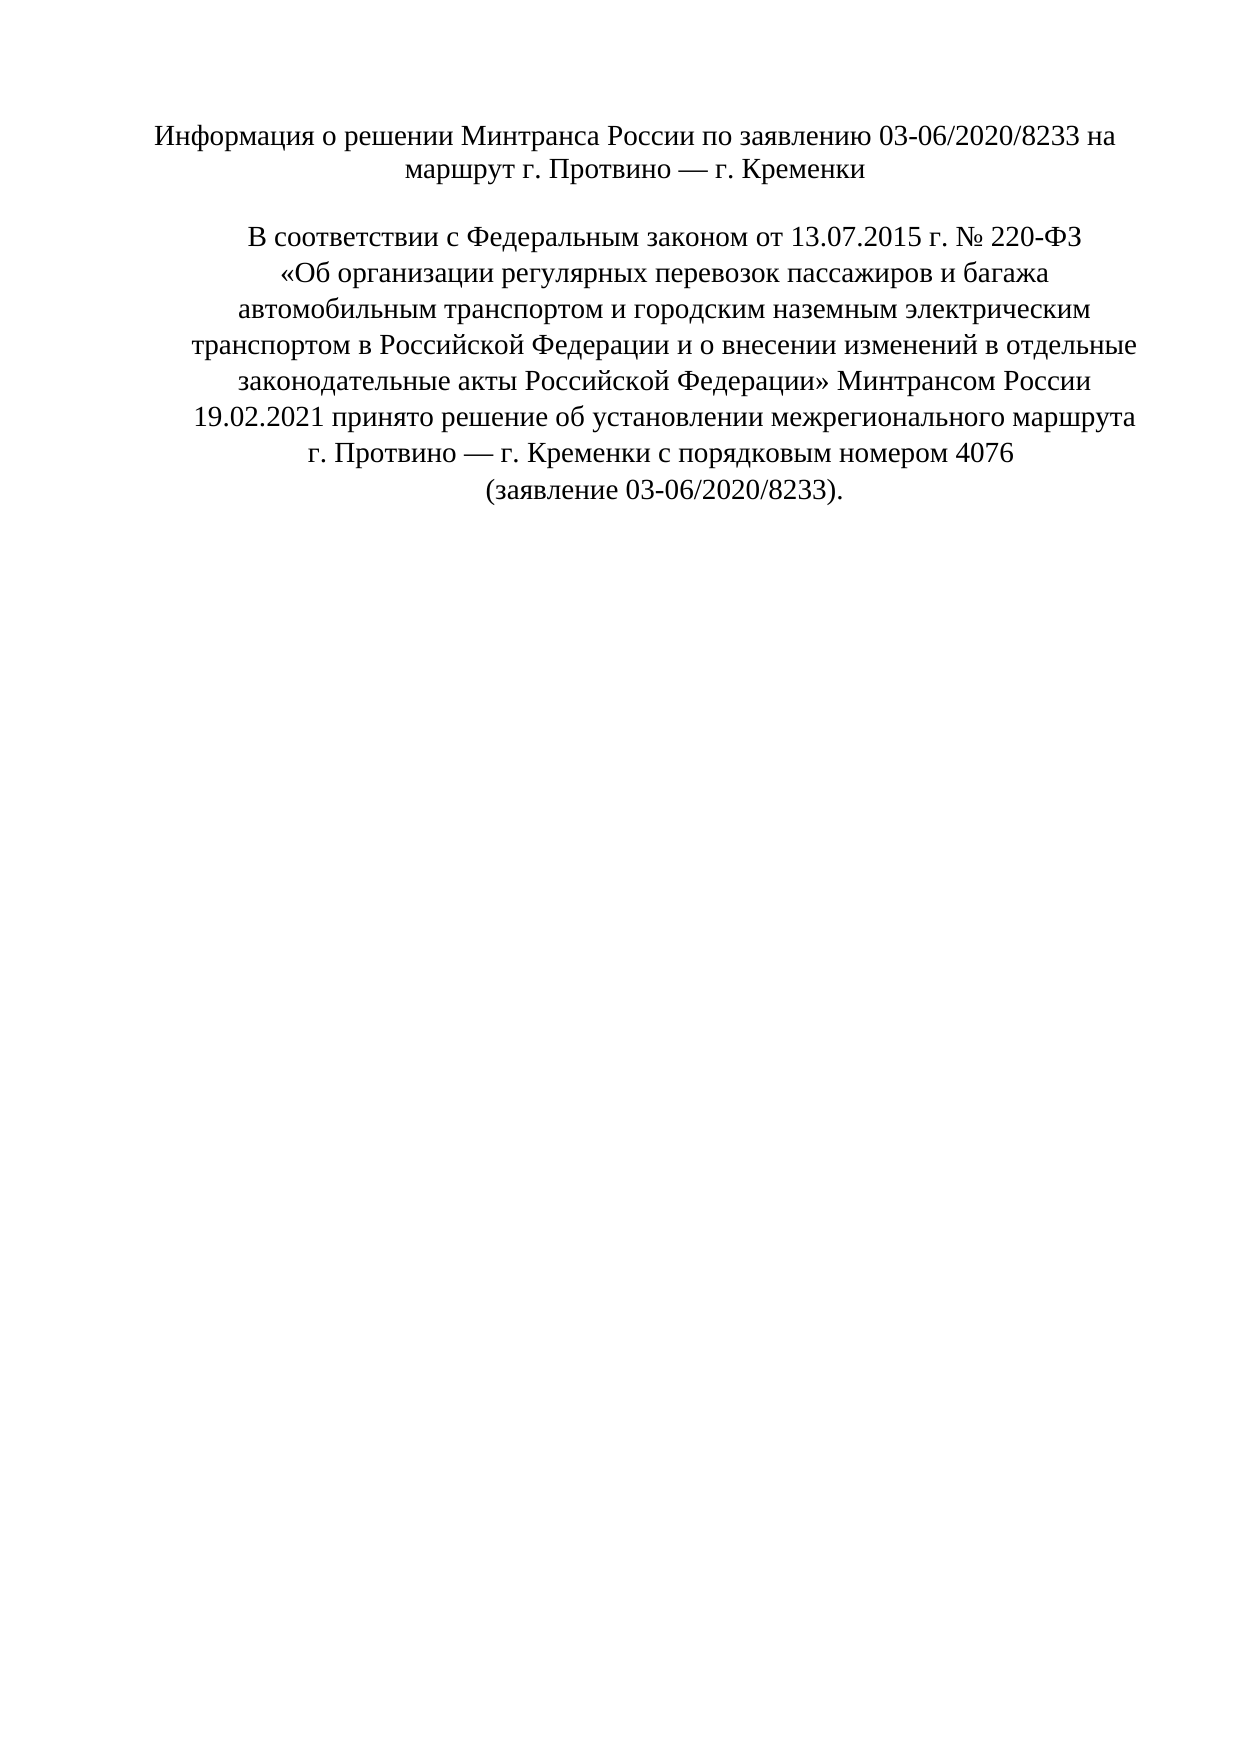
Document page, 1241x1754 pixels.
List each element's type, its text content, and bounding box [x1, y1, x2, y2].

text В соответствии с Федеральным законом от 13.07.2015 г. № 220-ФЗ «Об организации регулярных перевозок пассажиров и багажа автомобильным транспортом и городским наземным электрическим транспортом в Российской Федерации и о внесении изменений в отдельные законодательные акты Российской Федерации» Минтрансом России 19.02.2021 принято решение об установлении межрегионального маршрута г. Протвино — г. Кременки с порядковым номером 4076 (заявление 03-06/2020/8233). [177, 219, 1152, 505]
text Информация о решении Минтранса России по заявлению 03-06/2020/8233 на маршрут г. Протвино — г. Кременки [118, 118, 1152, 185]
